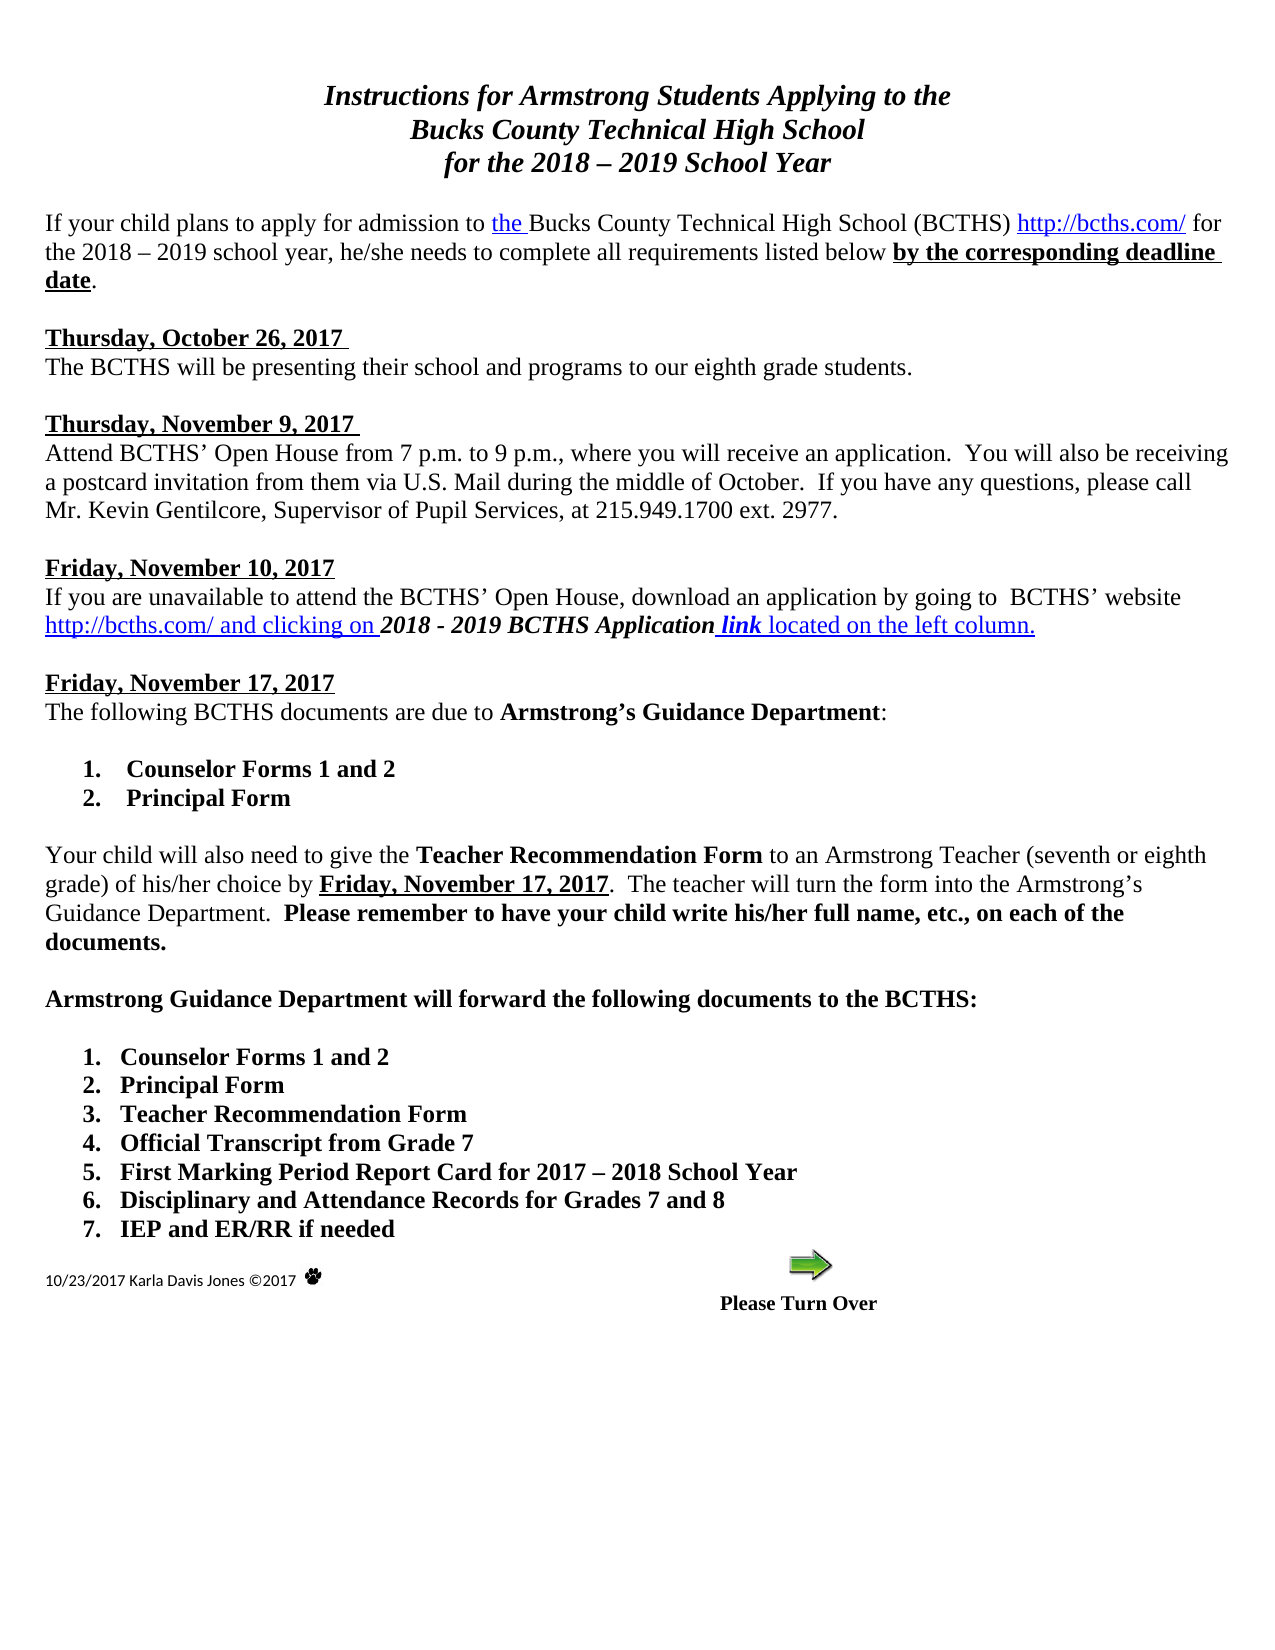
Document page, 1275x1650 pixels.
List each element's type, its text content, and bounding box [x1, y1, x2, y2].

text Armstrong Guidance Department will forward the following documents to the BCTHS: [45, 984, 1230, 1013]
text If you are unavailable to attend the BCTHS’ Open House, download an application by going to BCTHS’ website http://bcths.com/ and clicking on 2018 - 2019 BCTHS Application link located on the left column. [45, 582, 1230, 639]
list Principal Form [82, 783, 1230, 812]
text The following BCTHS documents are due to Armstrong’s Guidance Department: [45, 697, 1230, 725]
list Disciplinary and Attendance Records for Grades 7 and 8 [82, 1185, 1230, 1214]
list First Marking Period Report Card for 2017 – 2018 School Year [82, 1157, 1230, 1185]
text Your child will also need to give the Teacher Recommendation Form to an Armstrong Teacher (seventh or eighth grade) of his/her choice by Friday, November 17, 2017. The teacher will turn the form into the Armstrong’s Guidance Department. Please remember to have your child write his/her full name, etc., on each of the documents. [45, 840, 1230, 955]
list Counselor Forms 1 and 2 [82, 754, 1230, 783]
list IEP and ER/RR if needed [82, 1214, 1230, 1243]
text If your child plans to apply for admission to the Bucks County Technical High School (BCTHS) http://bcths.com/ for the 2018 – 2019 school year, he/she needs to complete all requirements listed below by the corresponding deadline date. [45, 208, 1230, 294]
text The BCTHS will be presenting their school and programs to our eighth grade students. [45, 352, 1230, 380]
text Friday, November 10, 2017 [45, 553, 1230, 582]
list Counselor Forms 1 and 2 [82, 1042, 1230, 1070]
text Thursday, November 9, 2017 [45, 409, 1230, 438]
text Thursday, October 26, 2017 [45, 323, 1230, 352]
list Principal Form [82, 1070, 1230, 1099]
text for the 2018 – 2019 School Year [45, 146, 1230, 179]
text Instructions for Armstrong Students Applying to the [45, 78, 1230, 112]
list Official Transcript from Grade 7 [82, 1128, 1230, 1157]
text Attend BCTHS’ Open House from 7 p.m. to 9 p.m., where you will receive an application. You will also be receiving a postcard invitation from them via U.S. Mail during the middle of October. If you have any questions, please call Mr. Kevin Gentilcore, Supervisor of Pupil Services, at 215.949.1700 ext. 2977. [45, 438, 1230, 524]
picture [300, 1263, 324, 1287]
text Bucks County Technical High School [45, 112, 1230, 146]
list Teacher Recommendation Form [82, 1099, 1230, 1128]
text Please Turn Over [645, 1291, 1230, 1317]
text Friday, November 17, 2017 [45, 668, 1230, 697]
text 10/23/2017 Karla Davis Jones ©2017 [45, 1243, 1230, 1291]
picture [788, 1242, 833, 1287]
